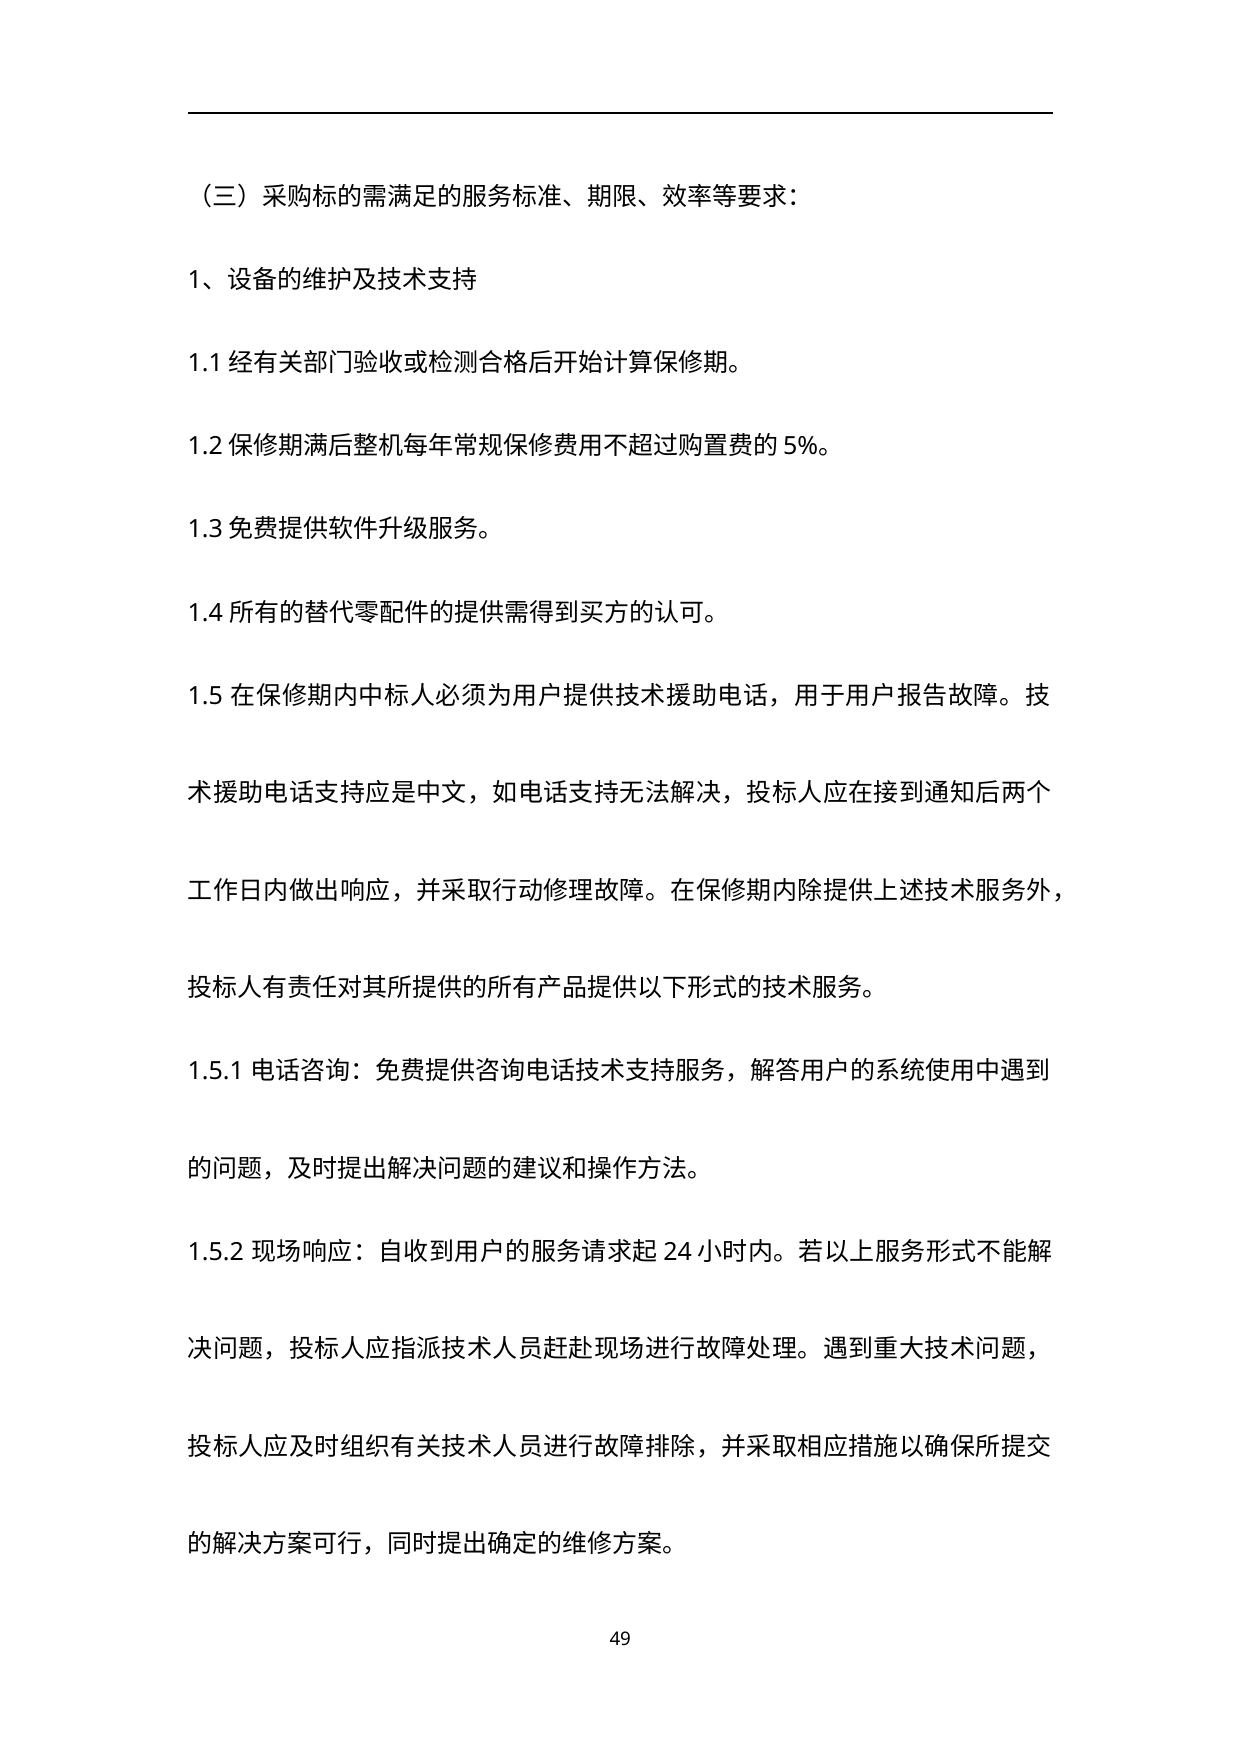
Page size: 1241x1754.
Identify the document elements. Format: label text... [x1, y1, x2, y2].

list 1.5.2 现场响应：自收到用户的服务请求起24小时内。若以上服务形式不能解决问题，投标人应指派技术人员赶赴现场进行故障处理。遇到重大技术问题，投标人应及时组织有关技术人员进行故障排除，并采取相应措施以确保所提交的解决方案可行，同时提出确定的维修方案。 [187, 1217, 1053, 1574]
list 1.3免费提供软件升级服务。 [187, 494, 1053, 559]
list 1.1经有关部门验收或检测合格后开始计算保修期。 [187, 328, 1053, 393]
list 1.2保修期满后整机每年常规保修费用不超过购置费的5%。 [187, 411, 1053, 476]
list 1.5.1 电话咨询：免费提供咨询电话技术支持服务，解答用户的系统使用中遇到的问题，及时提出解决问题的建议和操作方法。 [187, 1036, 1053, 1199]
list （三）采购标的需满足的服务标准、期限、效率等要求： [187, 162, 1053, 227]
list 1.4 所有的替代零配件的提供需得到买方的认可。 [187, 578, 1053, 643]
list 1.5 在保修期内中标人必须为用户提供技术援助电话，用于用户报告故障。技术援助电话支持应是中文，如电话支持无法解决，投标人应在接到通知后两个工作日内做出响应，并采取行动修理故障。在保修期内除提供上述技术服务外，投标人有责任对其所提供的所有产品提供以下形式的技术服务。 [187, 661, 1053, 1018]
list 1、设备的维护及技术支持 [187, 245, 1053, 310]
